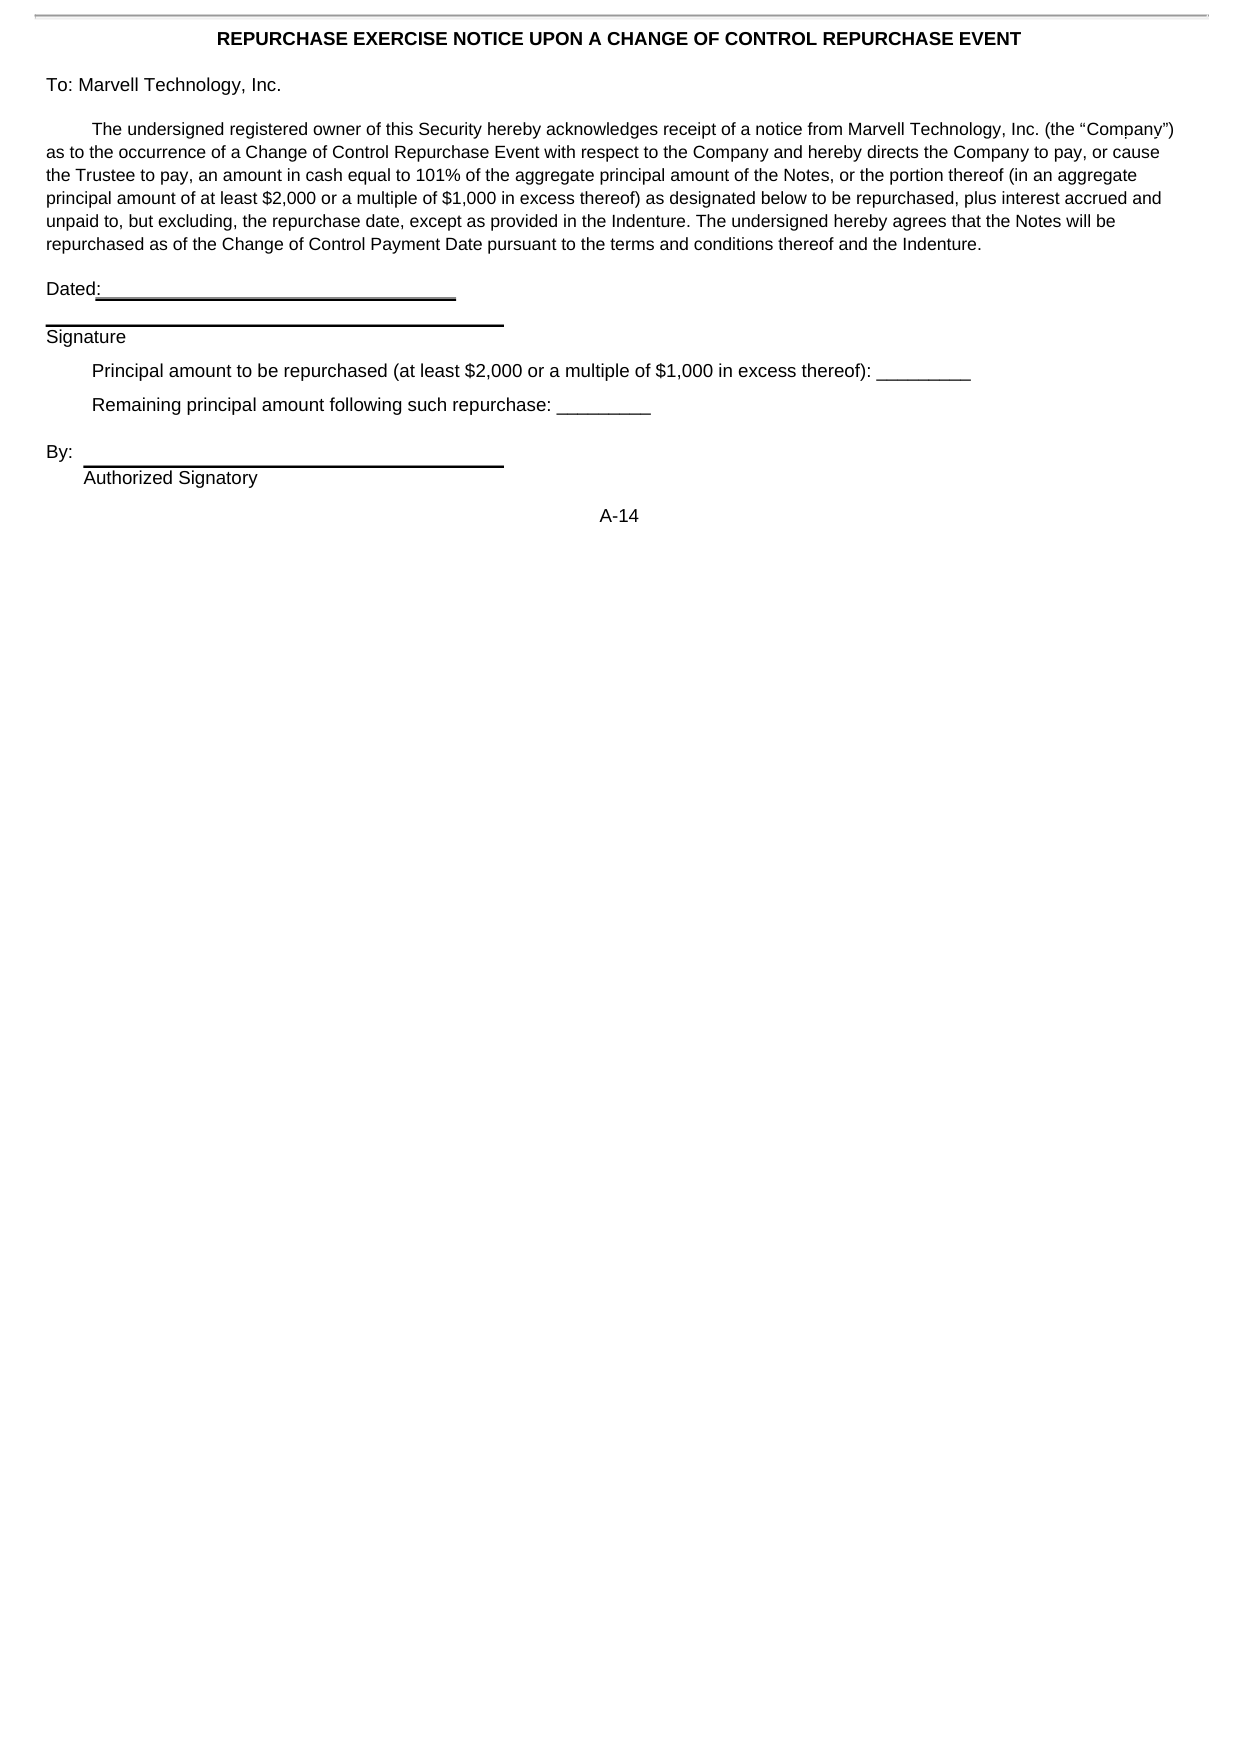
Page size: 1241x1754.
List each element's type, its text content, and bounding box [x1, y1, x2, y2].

text To: Marvell Technology, Inc. [46, 73, 1188, 95]
text A-14 [46, 504, 1192, 526]
text Signature [46, 326, 1188, 347]
text Dated: [46, 278, 1188, 299]
text Remaining principal amount following such repurchase: _________ [92, 393, 1188, 415]
picture [32, 14, 1209, 21]
text The undersigned registered owner of this Security hereby acknowledges receipt of a notice from Marvell Technology, Inc. (the “Company”) as to the occurrence of a Change of Control Repurchase Event with respect to the Company and hereby directs the Company to pay, or cause the Trustee to pay, an amount in cash equal to 101% of the aggregate principal amount of the Notes, or the portion thereof (in an aggregate principal amount of at least $2,000 or a multiple of $1,000 in excess thereof) as designated below to be repurchased, plus interest accrued and unpaid to, but excluding, the repurchase date, except as provided in the Indenture. The undersigned hereby agrees that the Notes will be repurchased as of the Change of Control Payment Date pursuant to the terms and conditions thereof and the Indenture. [46, 118, 1188, 254]
text REPURCHASE EXERCISE NOTICE UPON A CHANGE OF CONTROL REPURCHASE EVENT [217, 28, 1188, 50]
text Authorized Signatory [83, 466, 1188, 488]
text Principal amount to be repurchased (at least $2,000 or a multiple of $1,000 in excess thereof): _________ [92, 359, 1188, 381]
text By: [46, 441, 1188, 463]
